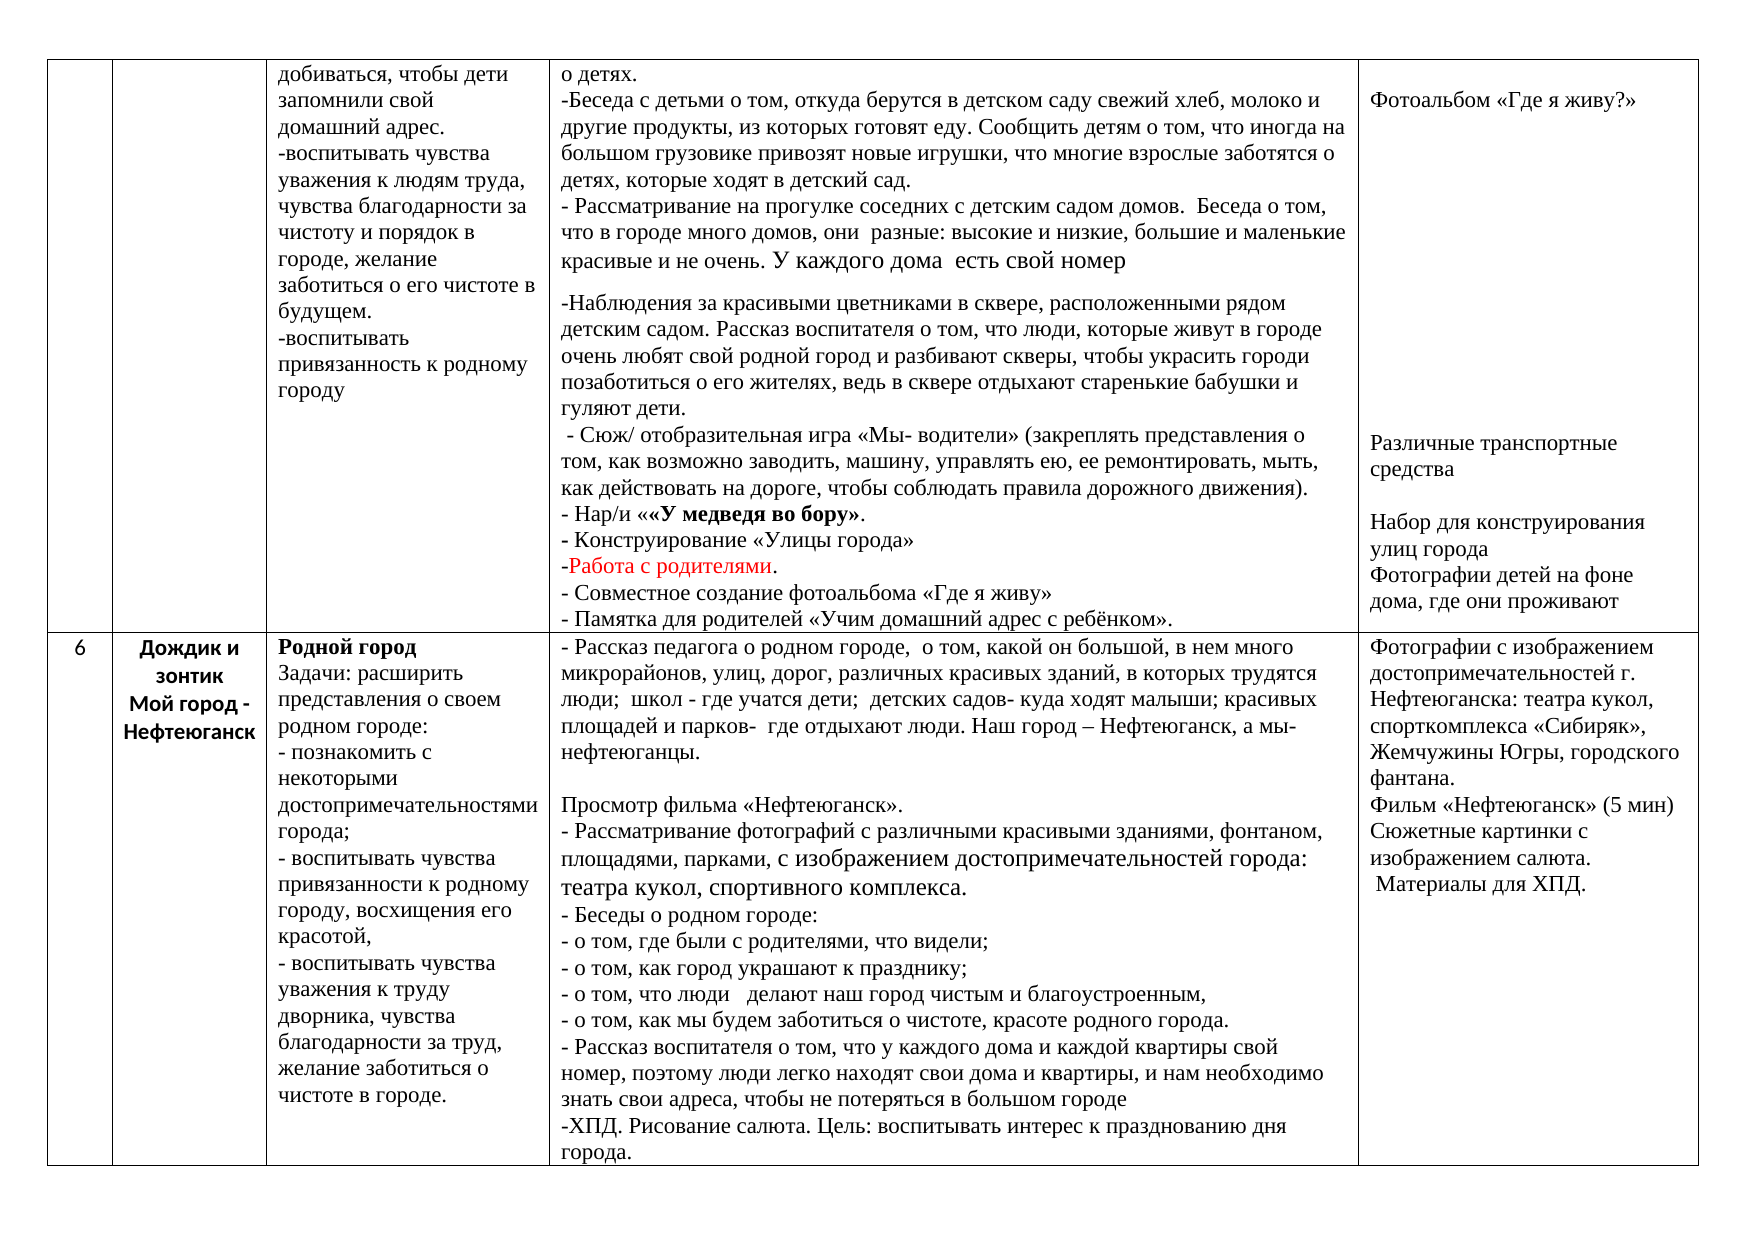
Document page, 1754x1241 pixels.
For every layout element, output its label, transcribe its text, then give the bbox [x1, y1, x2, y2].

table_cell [267, 633, 549, 1164]
table_cell 6 [48, 633, 112, 1164]
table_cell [113, 60, 266, 632]
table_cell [1359, 633, 1698, 1164]
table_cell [113, 633, 266, 1164]
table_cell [267, 60, 549, 632]
table_cell 2 [48, 60, 112, 632]
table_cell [1359, 60, 1698, 632]
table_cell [550, 633, 1358, 1164]
